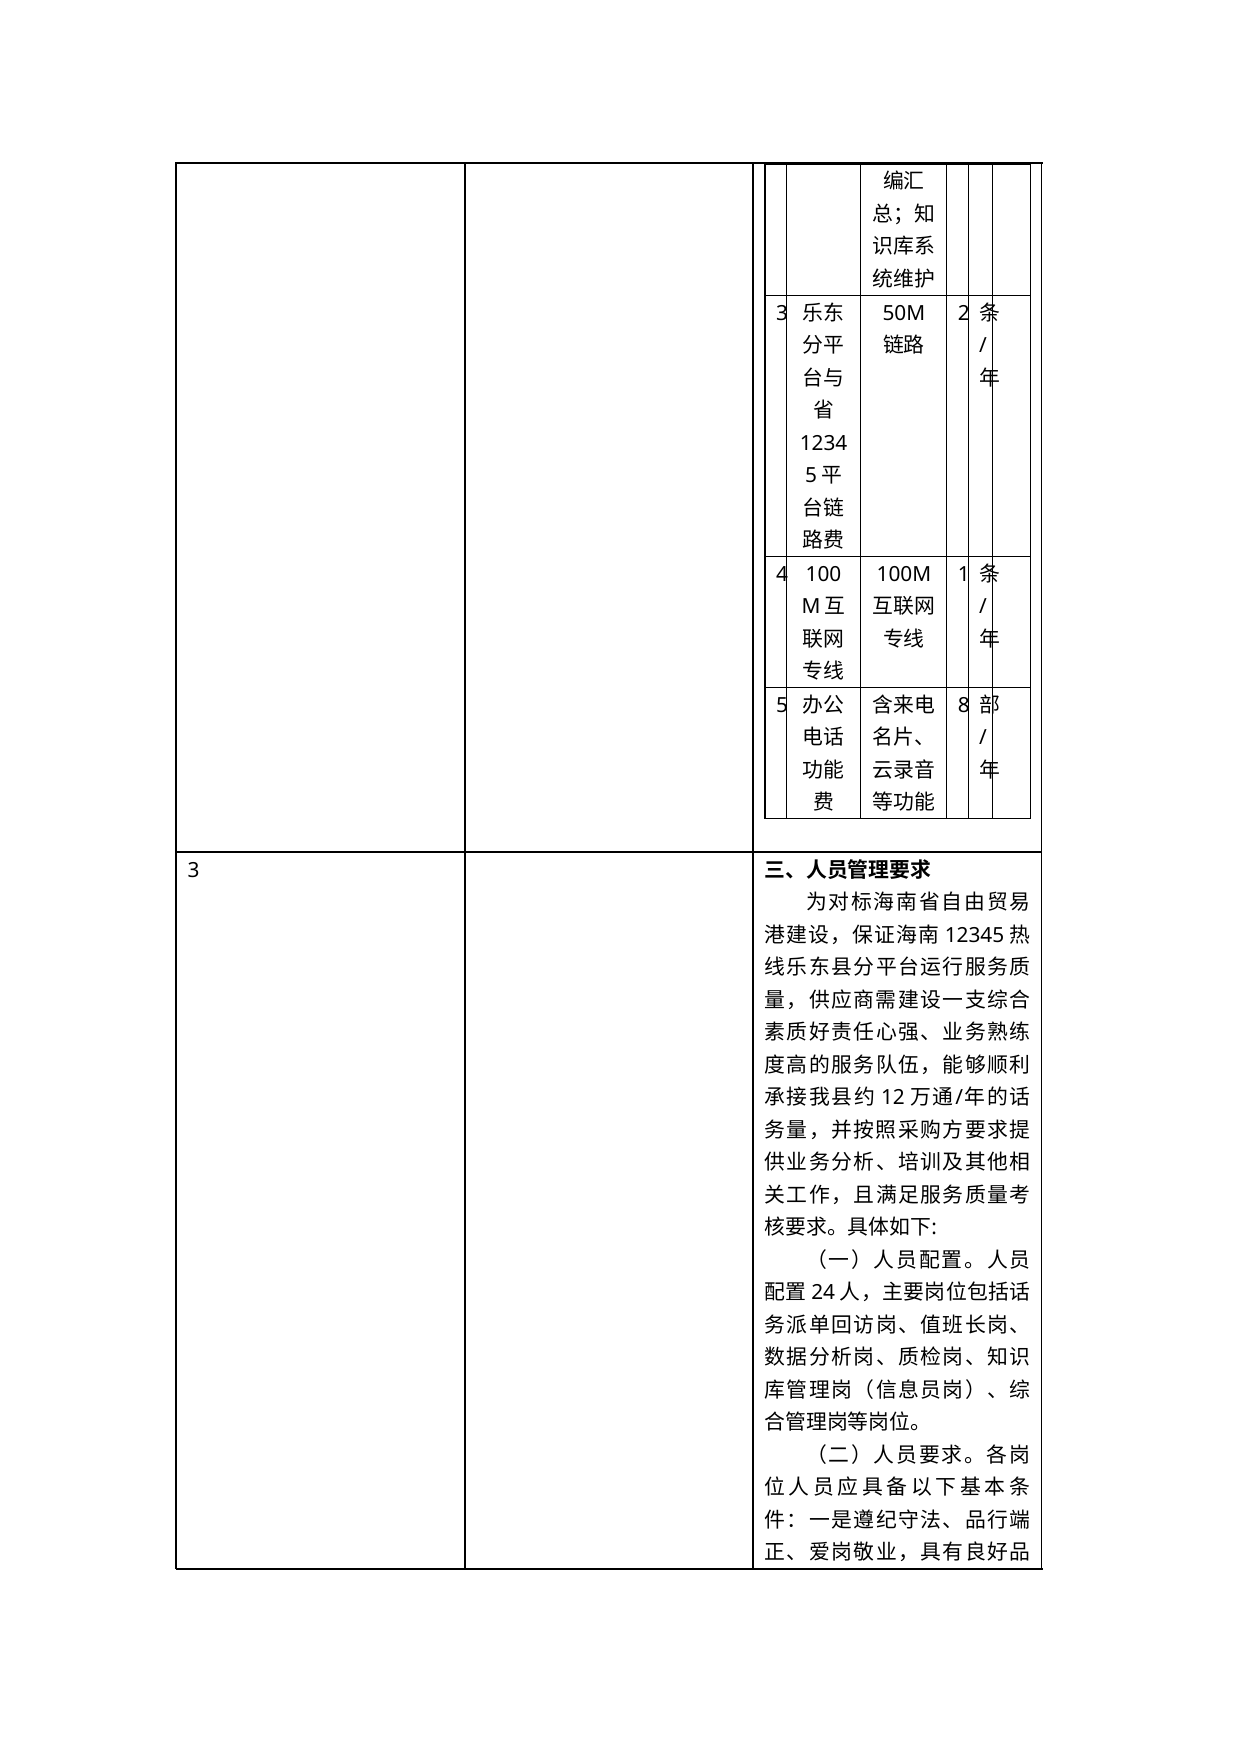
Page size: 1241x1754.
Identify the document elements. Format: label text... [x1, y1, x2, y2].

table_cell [754, 853, 1041, 1568]
table_cell 3 [177, 853, 464, 1568]
table_cell [466, 164, 752, 851]
table_cell [466, 853, 752, 1568]
table_cell 2 [177, 164, 464, 851]
table_cell 二、采购清单 [754, 164, 1041, 851]
